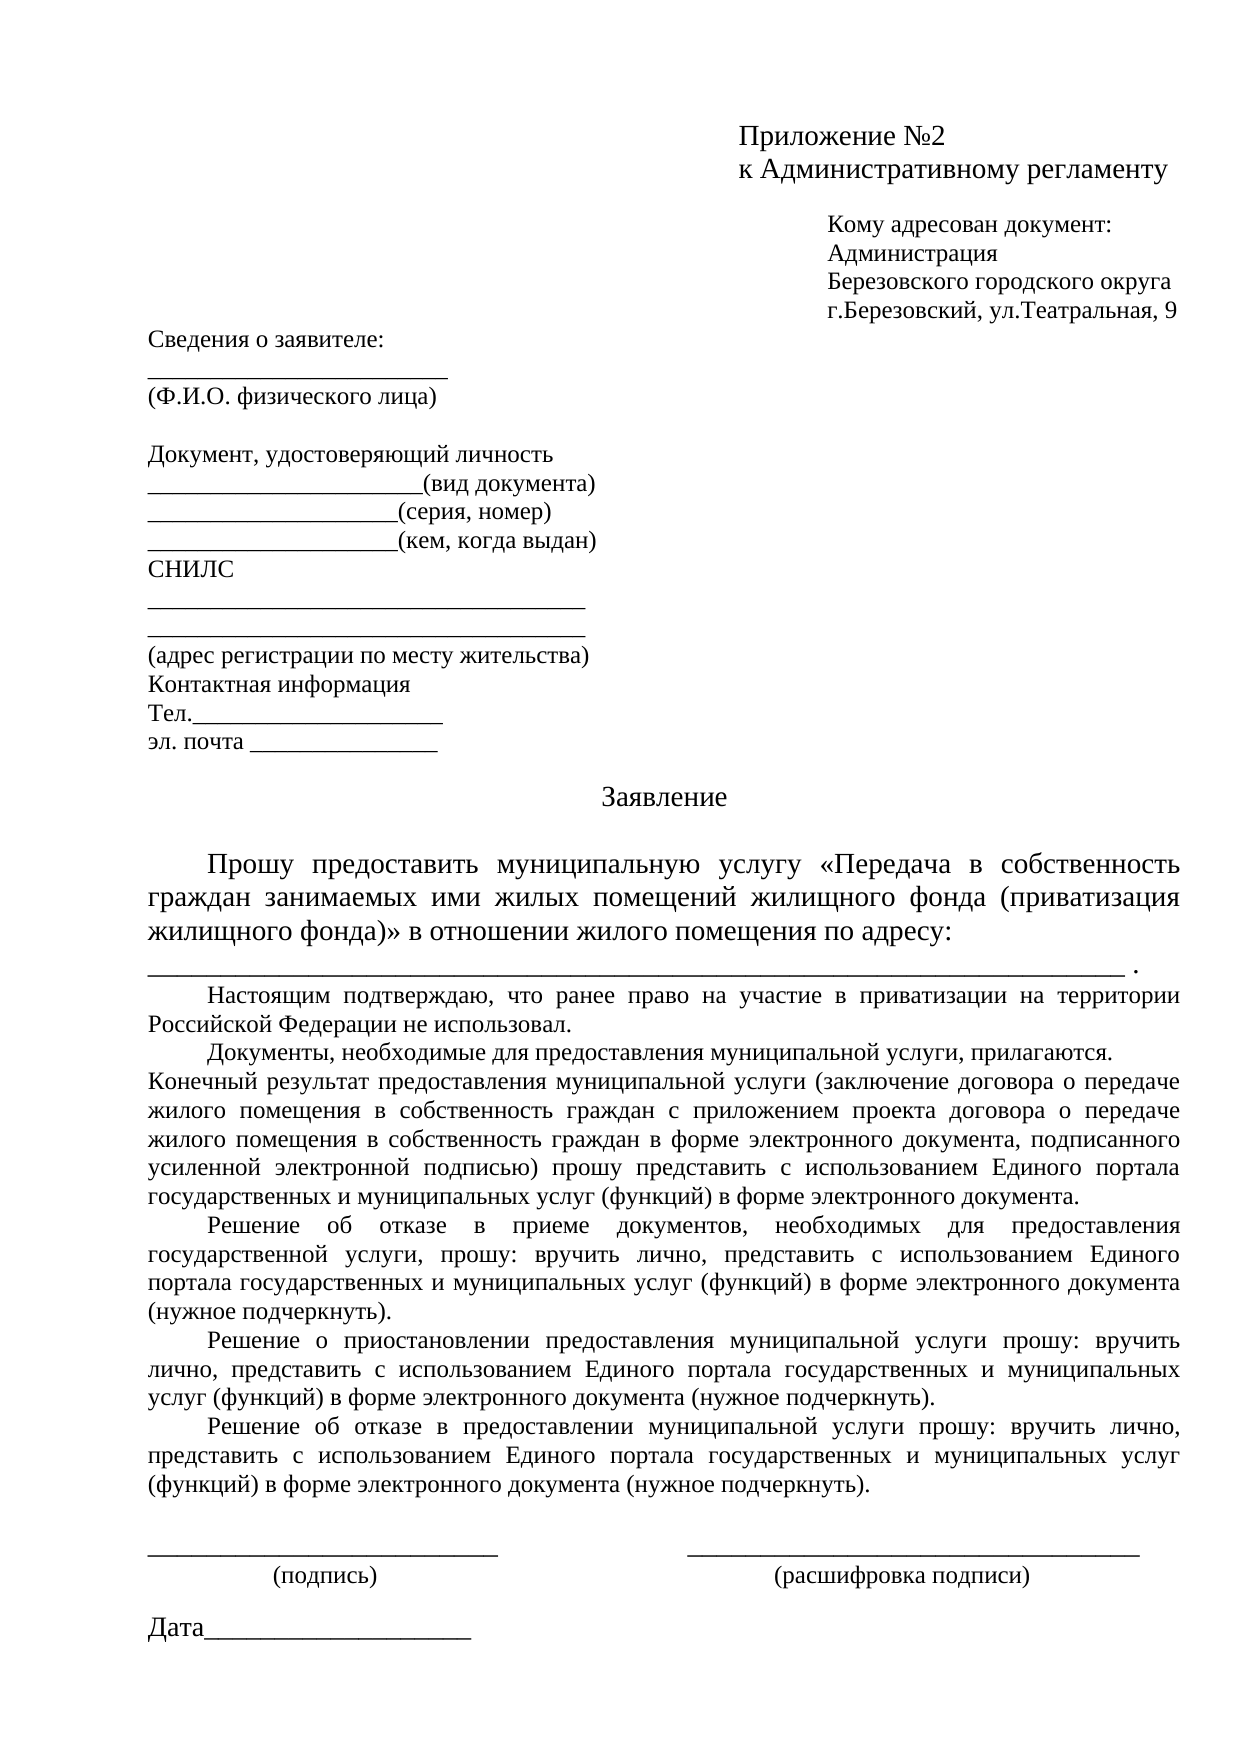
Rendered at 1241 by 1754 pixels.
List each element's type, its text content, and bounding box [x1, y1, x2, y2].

text (Ф.И.О. физического лица) [148, 381, 1181, 410]
text эл. почта _______________ [148, 726, 1181, 755]
text Контактная информация [148, 669, 1181, 698]
text Приложение №2 [738, 118, 1181, 152]
text Заявление [148, 779, 1181, 812]
text ___________________________________ [148, 583, 1181, 611]
text СНИЛС [148, 554, 1181, 583]
text г.Березовский, ул.Театральная, 9 [148, 295, 1181, 324]
text Документ, удостоверяющий личность [148, 439, 1181, 468]
text ____________________(кем, когда выдан) [148, 525, 1181, 554]
text ___________________________________________________________________ . [148, 946, 1181, 980]
text ______________________(вид документа) [148, 468, 1181, 496]
text Решение об отказе в предоставлении муниципальной услуги прошу: вручить лично, представить с использованием Единого портала государственных и муниципальных услуг (функций) в форме электронного документа (нужное подчеркнуть). [148, 1411, 1181, 1497]
text Березовского городского округа [148, 266, 1181, 295]
text Прошу предоставить муниципальную услугу «Передача в собственность граждан занимаемых ими жилых помещений жилищного фонда (приватизация жилищного фонда)» в отношении жилого помещения по адресу: [148, 846, 1181, 946]
text Документы, необходимые для предоставления муниципальной услуги, прилагаются. [148, 1037, 1181, 1066]
text Тел.____________________ [148, 698, 1181, 726]
text (подпись) (расшифровка подписи) [148, 1560, 1181, 1588]
text ________________________ _______________________________ [148, 1526, 1181, 1560]
text к Административному регламенту [738, 152, 1181, 185]
text ___________________________________ [148, 611, 1181, 640]
text Настоящим подтверждаю, что ранее право на участие в приватизации на территории Российской Федерации не использовал. [148, 980, 1181, 1037]
text Решение об отказе в приеме документов, необходимых для предоставления государственной услуги, прошу: вручить лично, представить с использованием Единого портала государственных и муниципальных услуг (функций) в форме электронного документа (нужное подчеркнуть). [148, 1210, 1181, 1325]
text Решение о приостановлении предоставления муниципальной услуги прошу: вручить лично, представить с использованием Единого портала государственных и муниципальных услуг (функций) в форме электронного документа (нужное подчеркнуть). [148, 1325, 1181, 1411]
text ________________________ [148, 353, 1181, 381]
text (адрес регистрации по месту жительства) [148, 640, 1181, 669]
text ____________________(серия, номер) [148, 496, 1181, 525]
text Дата___________________ [148, 1610, 1181, 1642]
text Кому адресован документ: [148, 209, 1181, 238]
text Конечный результат предоставления муниципальной услуги (заключение договора о передаче жилого помещения в собственность граждан с приложением проекта договора о передаче жилого помещения в собственность граждан в форме электронного документа, подписанного усиленной электронной подписью) прошу представить с использованием Единого портала государственных и муниципальных услуг (функций) в форме электронного документа. [148, 1066, 1181, 1210]
text Сведения о заявителе: [148, 324, 1181, 353]
text Администрация [148, 238, 1181, 266]
